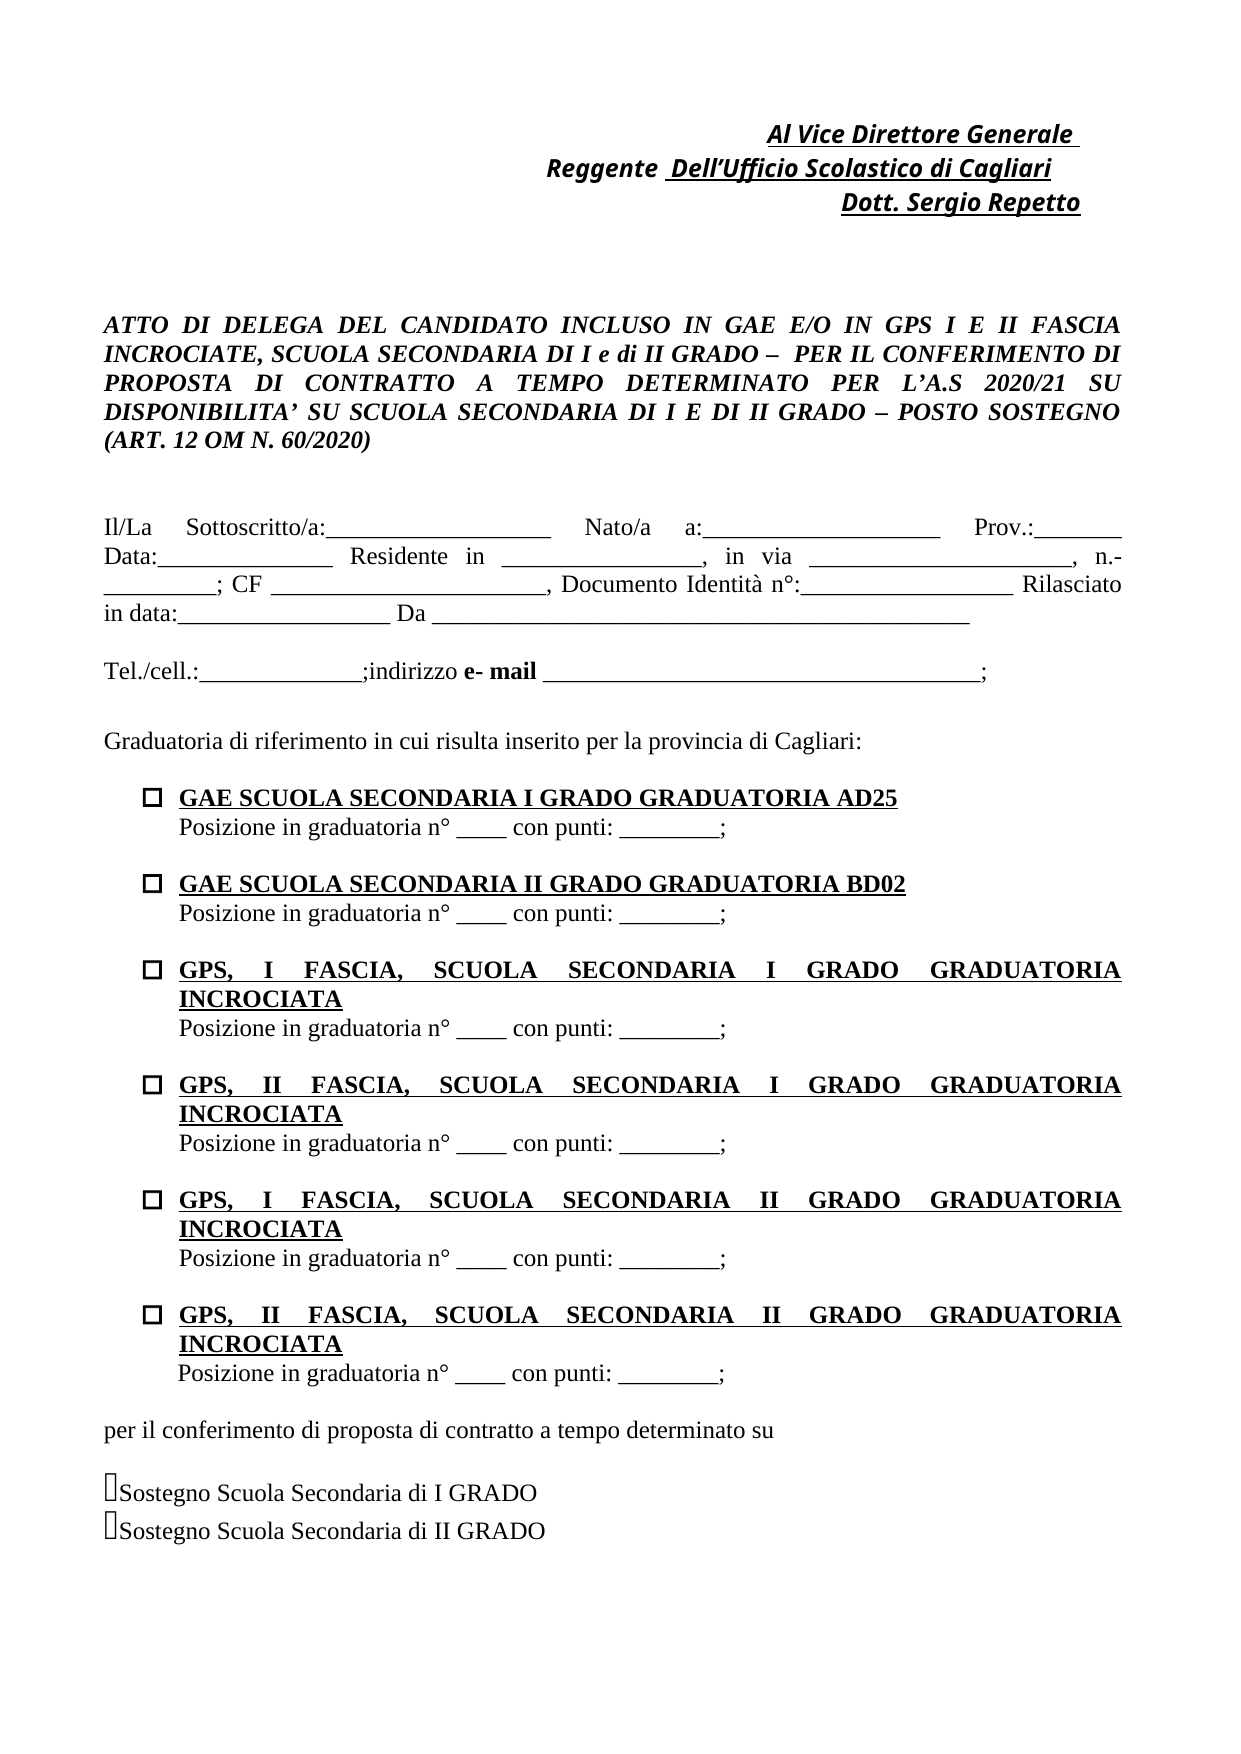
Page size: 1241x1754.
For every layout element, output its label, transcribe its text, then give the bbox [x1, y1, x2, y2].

list GPS, II FASCIA, SCUOLA SECONDARIA I GRADO GRADUATORIA INCROCIATA [141, 1071, 1122, 1128]
text Graduatoria di riferimento in cui risulta inserito per la provincia di Cagliari: [103, 726, 1122, 755]
text Tel./cell.:_____________;indirizzo e- mail ___________________________________; [103, 656, 1122, 685]
list GAE SCUOLA SECONDARIA I GRADO GRADUATORIA AD25 [141, 783, 1122, 812]
text Sostegno Scuola Secondaria di II GRADO [103, 1510, 1122, 1548]
text Dott. Sergio Repetto [103, 185, 1122, 219]
text Il/La Sottoscritto/a:__________________ Nato/a a:___________________ Prov.:_______ Data:______________ Residente in ________________, in via _____________________, n.- _________; CF ______________________, Documento Identità n°:_________________ Rilasciato in data:_________________ Da ___________________________________________ [103, 512, 1122, 627]
text Sostegno Scuola Secondaria di I GRADO [103, 1472, 1122, 1510]
list GPS, I FASCIA, SCUOLA SECONDARIA II GRADO GRADUATORIA INCROCIATA [141, 1186, 1122, 1243]
list Posizione in graduatoria n° ____ con punti: ________; [178, 1243, 1122, 1272]
list Posizione in graduatoria n° ____ con punti: ________; [178, 1128, 1122, 1157]
list GPS, I FASCIA, SCUOLA SECONDARIA I GRADO GRADUATORIA INCROCIATA [141, 956, 1122, 1013]
text per il conferimento di proposta di contratto a tempo determinato su [103, 1415, 1122, 1443]
text Posizione in graduatoria n° ____ con punti: ________; [103, 1358, 1122, 1387]
list Posizione in graduatoria n° ____ con punti: ________; [178, 1013, 1122, 1042]
text ATTO DI DELEGA DEL CANDIDATO INCLUSO IN GAE E/O IN GPS I E II FASCIA INCROCIATE, SCUOLA SECONDARIA DI I e di II GRADO – PER IL CONFERIMENTO DI PROPOSTA DI CONTRATTO A TEMPO DETERMINATO PER L’A.S 2020/21 SU DISPONIBILITA’ SU SCUOLA SECONDARIA DI I E DI II GRADO – POSTO SOSTEGNO (ART. 12 OM N. 60/2020) [103, 310, 1122, 454]
list GAE SCUOLA SECONDARIA II GRADO GRADUATORIA BD02 [141, 869, 1122, 898]
list GPS, II FASCIA, SCUOLA SECONDARIA II GRADO GRADUATORIA INCROCIATA [141, 1301, 1122, 1358]
list Posizione in graduatoria n° ____ con punti: ________; [178, 812, 1122, 841]
list Posizione in graduatoria n° ____ con punti: ________; [178, 898, 1122, 927]
text Al Vice Direttore Generale Reggente Dell’Ufficio Scolastico di Cagliari [103, 117, 1122, 185]
